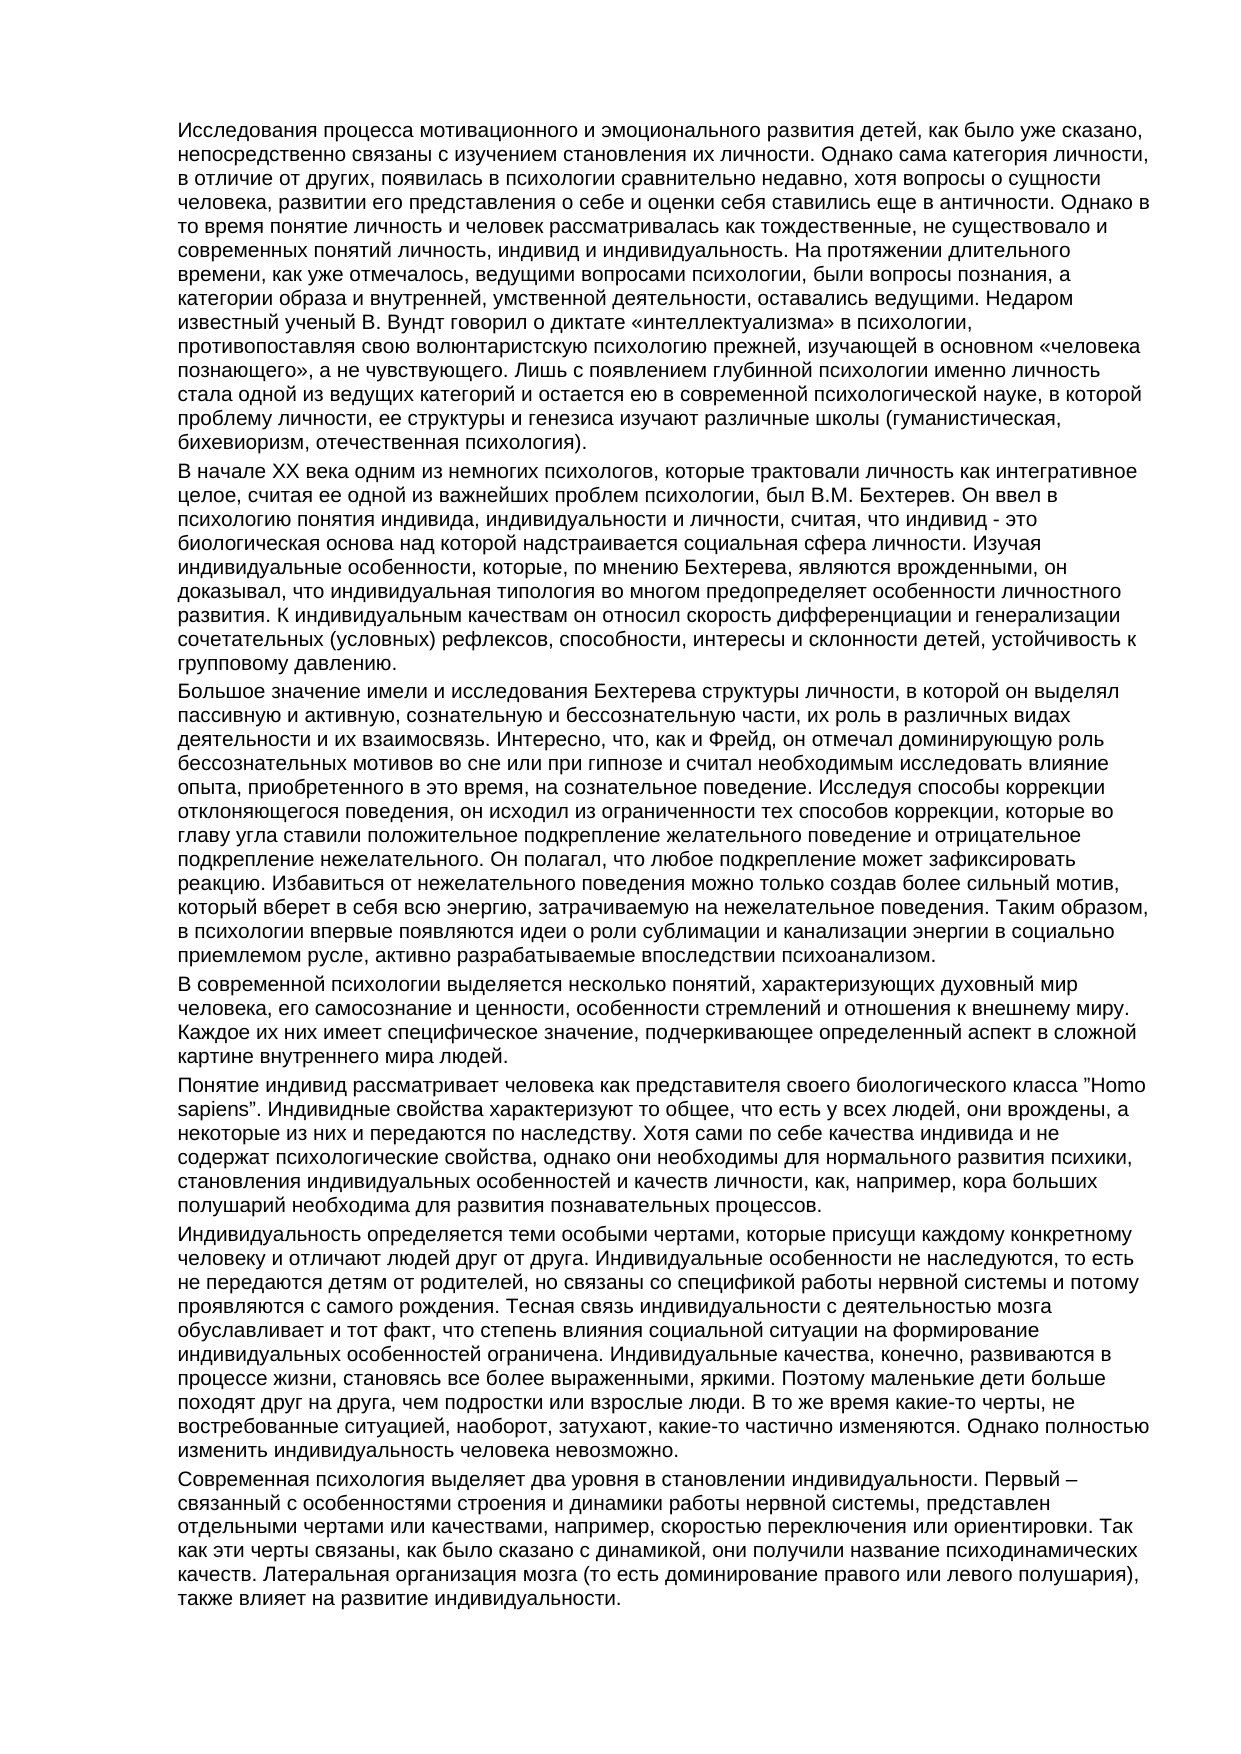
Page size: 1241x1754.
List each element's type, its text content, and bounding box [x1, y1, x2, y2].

text Исследования процесса мотивационного и эмоционального развития детей, как было уже сказано, непосредственно связаны с изучением становления их личности. Однако сама категория личности, в отличие от других, появилась в психологии сравнительно недавно, хотя вопросы о сущности человека, развитии его представления о себе и оценки себя ставились еще в античности. Однако в то время понятие личность и человек рассматривалась как тождественные, не существовало и современных понятий личность, индивид и индивидуальность. На протяжении длительного времени, как уже отмечалось, ведущими вопросами психологии, были вопросы познания, а категории образа и внутренней, умственной деятельности, оставались ведущими. Недаром известный ученый В. Вундт говорил о диктате «интеллектуализма» в психологии, противопоставляя свою волюнтаристскую психологию прежней, изучающей в основном «человека познающего», а не чувствующего. Лишь с появлением глубинной психологии именно личность стала одной из ведущих категорий и остается ею в современной психологической науке, в которой проблему личности, ее структуры и генезиса изучают различные школы (гуманистическая, бихевиоризм, отечественная психология). [177, 118, 1152, 453]
text Понятие индивид рассматривает человека как представителя своего биологического класса ”Homo sapiens”. Индивидные свойства характеризуют то общее, что есть у всех людей, они врождены, а некоторые из них и передаются по наследству. Хотя сами по себе качества индивида и не содержат психологические свойства, однако они необходимы для нормального развития психики, становления индивидуальных особенностей и качеств личности, как, например, кора больших полушарий необходима для развития познавательных процессов. [177, 1073, 1152, 1217]
text Индивидуальность определяется теми особыми чертами, которые присущи каждому конкретному человеку и отличают людей друг от друга. Индивидуальные особенности не наследуются, то есть не передаются детям от родителей, но связаны со спецификой работы нервной системы и потому проявляются с самого рождения. Тесная связь индивидуальности с деятельностью мозга обуславливает и тот факт, что степень влияния социальной ситуации на формирование индивидуальных особенностей ограничена. Индивидуальные качества, конечно, развиваются в процессе жизни, становясь все более выраженными, яркими. Поэтому маленькие дети больше походят друг на друга, чем подростки или взрослые люди. В то же время какие-то черты, не востребованные ситуацией, наоборот, затухают, какие-то частично изменяются. Однако полностью изменить индивидуальность человека невозможно. [177, 1222, 1152, 1461]
text В начале ХХ века одним из немногих психологов, которые трактовали личность как интегративное целое, считая ее одной из важнейших проблем психологии, был В.М. Бехтерев. Он ввел в психологию понятия индивида, индивидуальности и личности, считая, что индивид - это биологическая основа над которой надстраивается социальная сфера личности. Изучая индивидуальные особенности, которые, по мнению Бехтерева, являются врожденными, он доказывал, что индивидуальная типология во многом предопределяет особенности личностного развития. К индивидуальным качествам он относил скорость дифференциации и генерализации сочетательных (условных) рефлексов, способности, интересы и склонности детей, устойчивость к групповому давлению. [177, 459, 1152, 674]
text Большое значение имели и исследования Бехтерева структуры личности, в которой он выделял пассивную и активную, сознательную и бессознательную части, их роль в различных видах деятельности и их взаимосвязь. Интересно, что, как и Фрейд, он отмечал доминирующую роль бессознательных мотивов во сне или при гипнозе и считал необходимым исследовать влияние опыта, приобретенного в это время, на сознательное поведение. Исследуя способы коррекции отклоняющегося поведения, он исходил из ограниченности тех способов коррекции, которые во главу угла ставили положительное подкрепление желательного поведение и отрицательное подкрепление нежелательного. Он полагал, что любое подкрепление может зафиксировать реакцию. Избавиться от нежелательного поведения можно только создав более сильный мотив, который вберет в себя всю энергию, затрачиваемую на нежелательное поведения. Таким образом, в психологии впервые появляются идеи о роли сублимации и канализации энергии в социально приемлемом русле, активно разрабатываемые впоследствии психоанализом. [177, 679, 1152, 967]
text В современной психологии выделяется несколько понятий, характеризующих духовный мир человека, его самосознание и ценности, особенности стремлений и отношения к внешнему миру. Каждое их них имеет специфическое значение, подчеркивающее определенный аспект в сложной картине внутреннего мира людей. [177, 972, 1152, 1068]
text Современная психология выделяет два уровня в становлении индивидуальности. Первый – связанный с особенностями строения и динамики работы нервной системы, представлен отдельными чертами или качествами, например, скоростью переключения или ориентировки. Так как эти черты связаны, как было сказано с динамикой, они получили название психодинамических качеств. Латеральная организация мозга (то есть доминирование правого или левого полушария), также влияет на развитие индивидуальности. [177, 1466, 1152, 1610]
